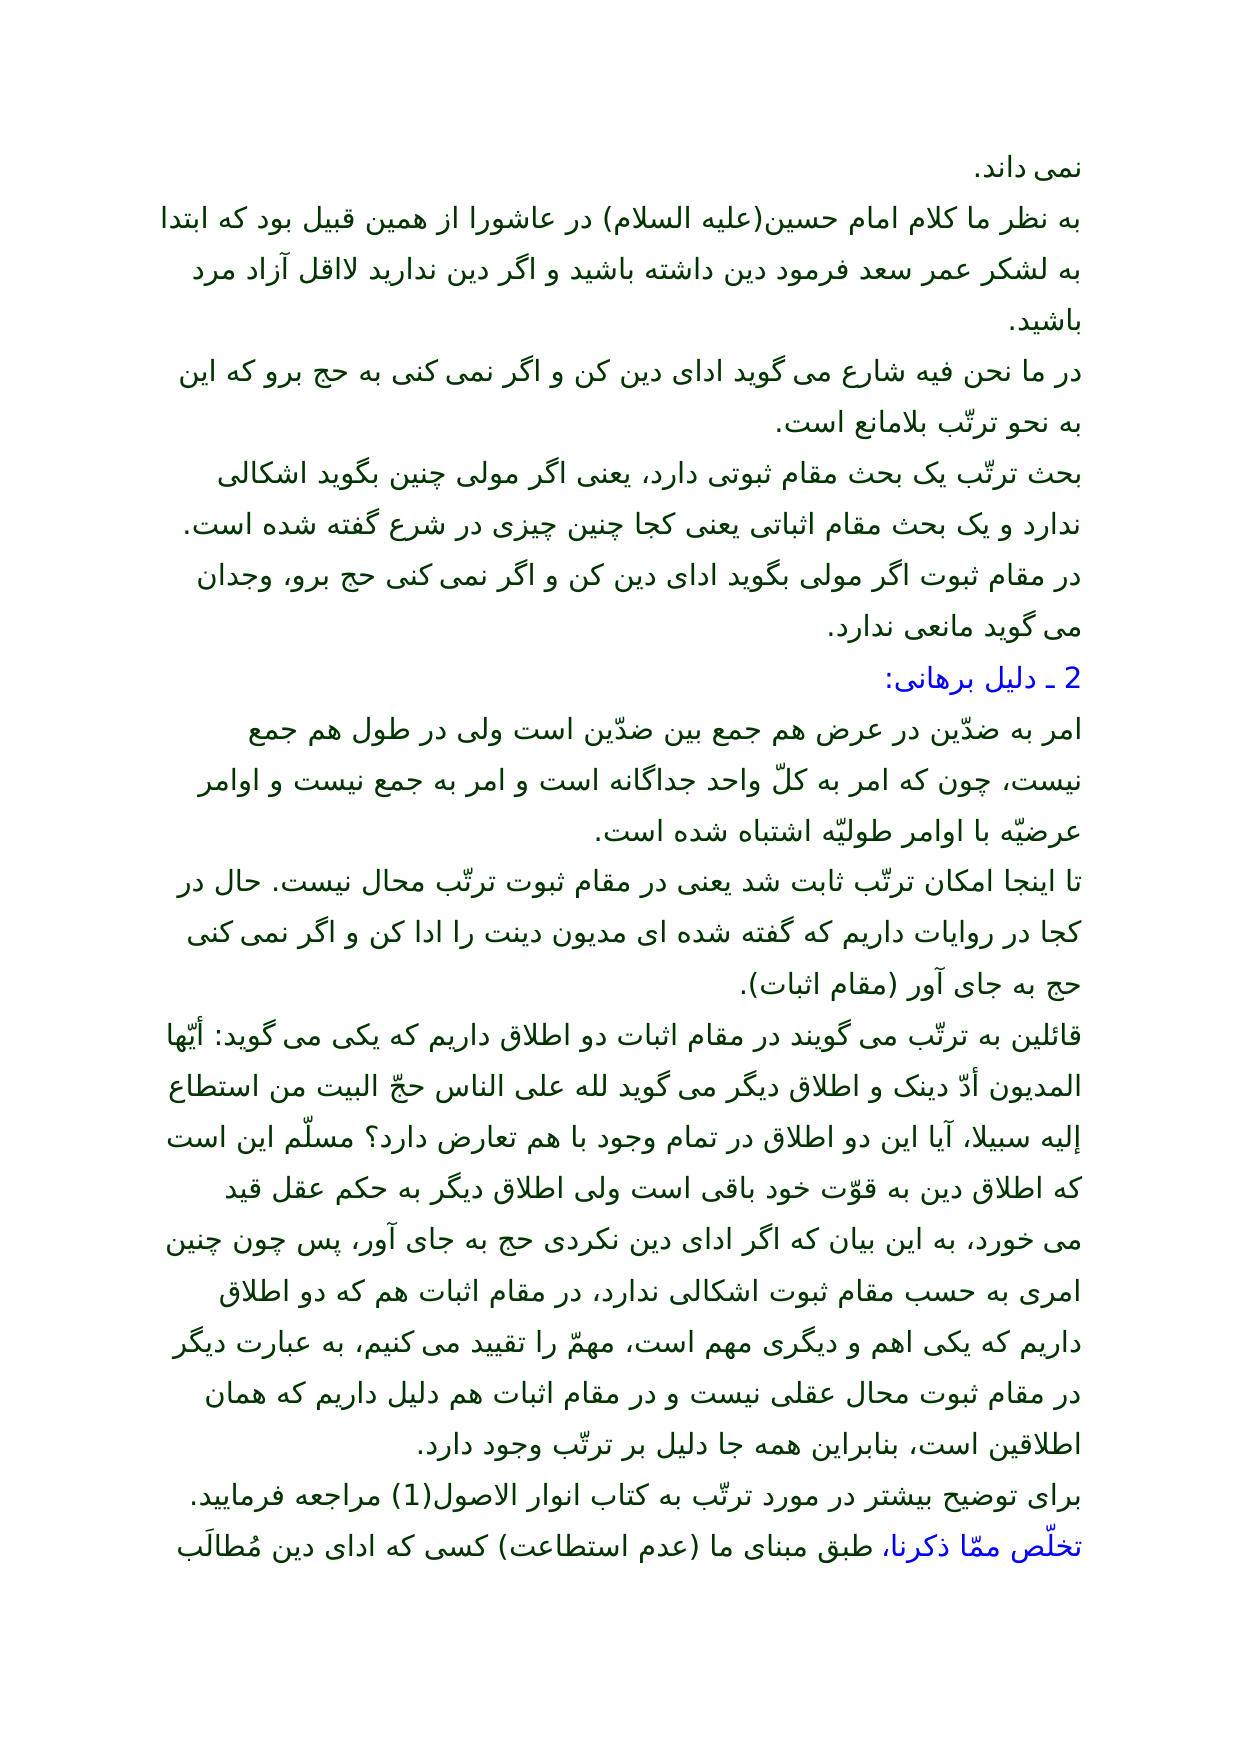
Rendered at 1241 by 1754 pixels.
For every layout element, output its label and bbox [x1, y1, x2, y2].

text [158, 150, 1082, 1563]
